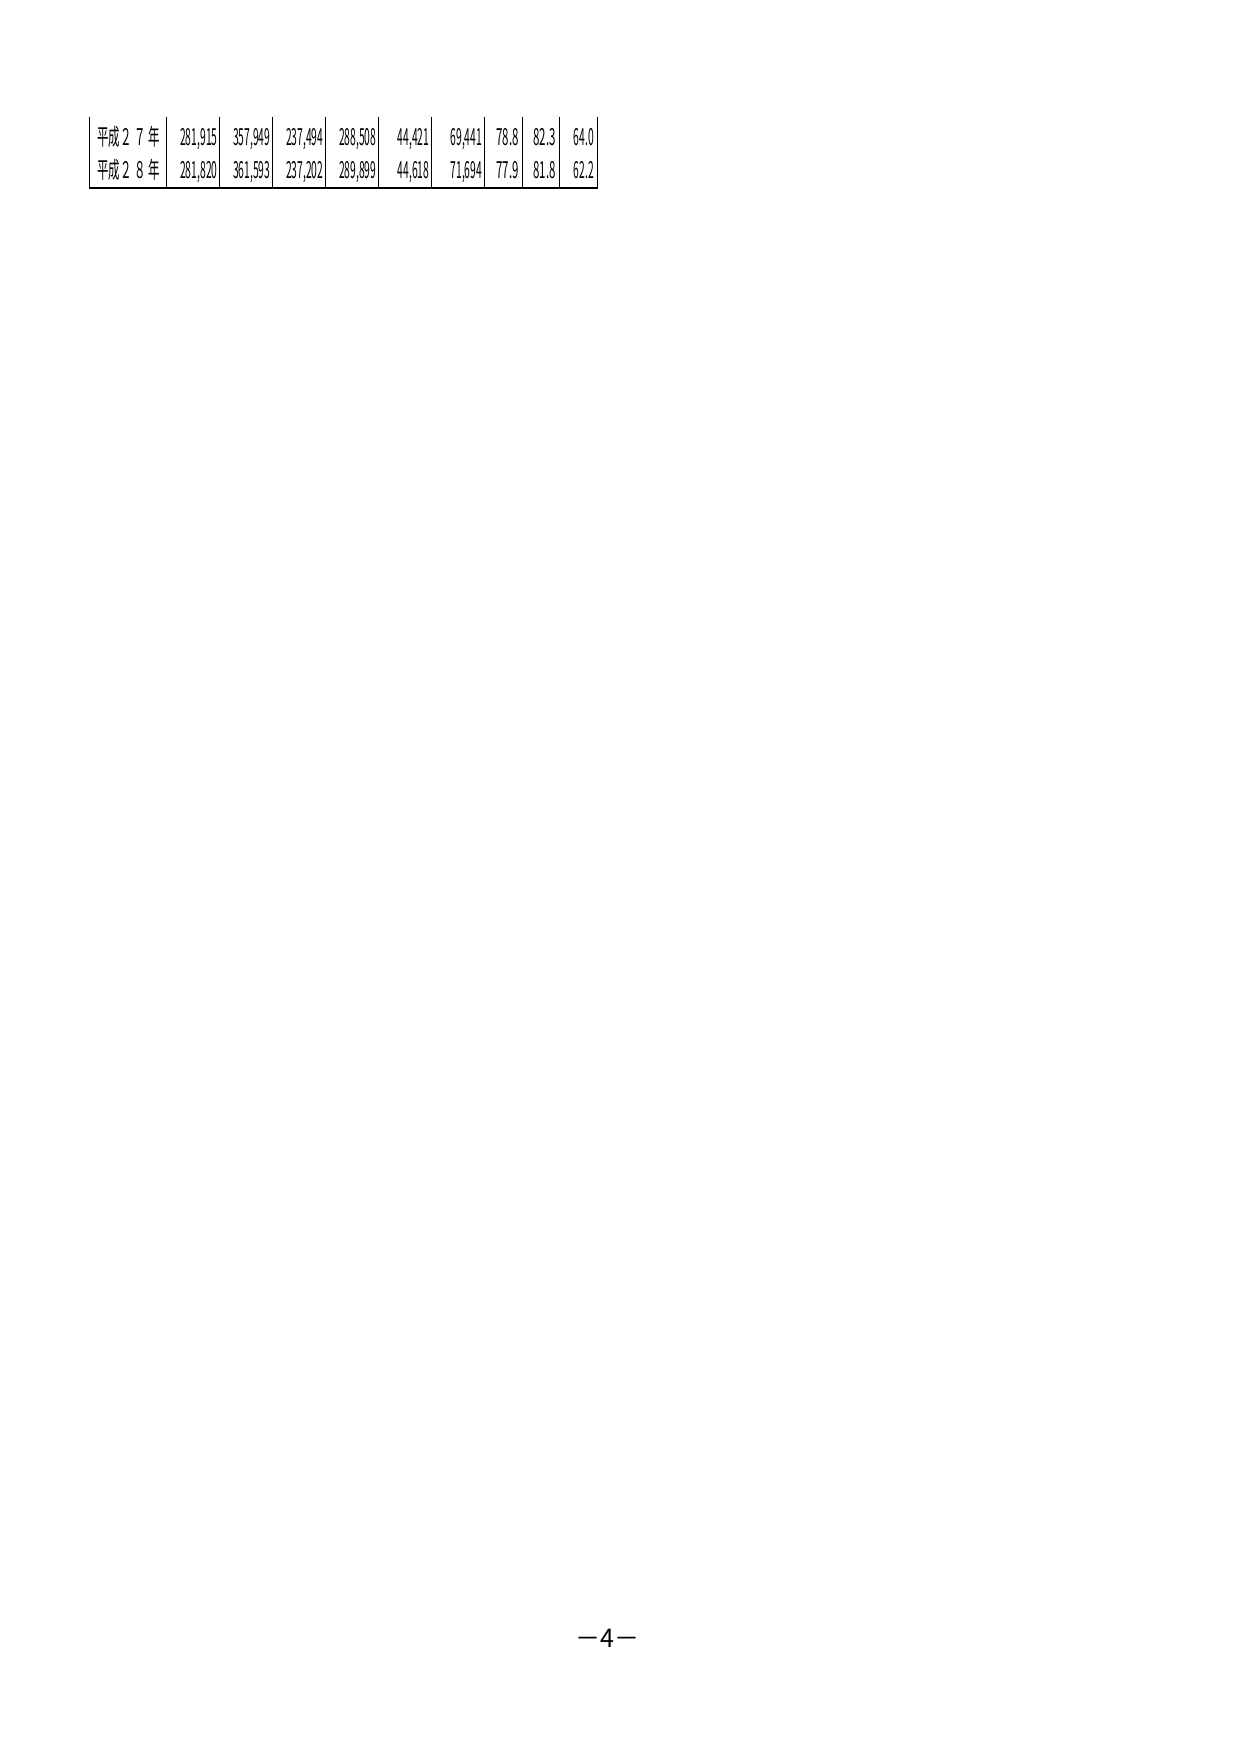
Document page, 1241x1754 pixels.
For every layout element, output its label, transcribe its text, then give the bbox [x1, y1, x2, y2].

table_cell 289,899 [326, 153, 378, 187]
table_cell 361,593 [220, 153, 272, 187]
table_cell 44,421 [379, 117, 431, 153]
table_cell 平成２ ７ 年 [90, 117, 166, 153]
table_cell 82.3 [523, 117, 559, 153]
table_cell 64.0 [560, 117, 597, 153]
table_cell 78.8 [485, 117, 522, 153]
table_cell 81.8 [523, 153, 559, 187]
table_cell 237,202 [273, 153, 325, 187]
table_cell 平成２ ８ 年 [90, 153, 166, 187]
table_cell 77.9 [485, 153, 522, 187]
table_cell 281,820 [167, 153, 219, 187]
table_cell 69,441 [432, 117, 484, 153]
table_cell 281,915 [167, 117, 219, 153]
table_cell 237,494 [273, 117, 325, 153]
table_cell 44,618 [379, 153, 431, 187]
table_cell 357,949 [220, 117, 272, 153]
table_cell 62.2 [560, 153, 597, 187]
table_cell 71,694 [432, 153, 484, 187]
table_cell 288,508 [326, 117, 378, 153]
